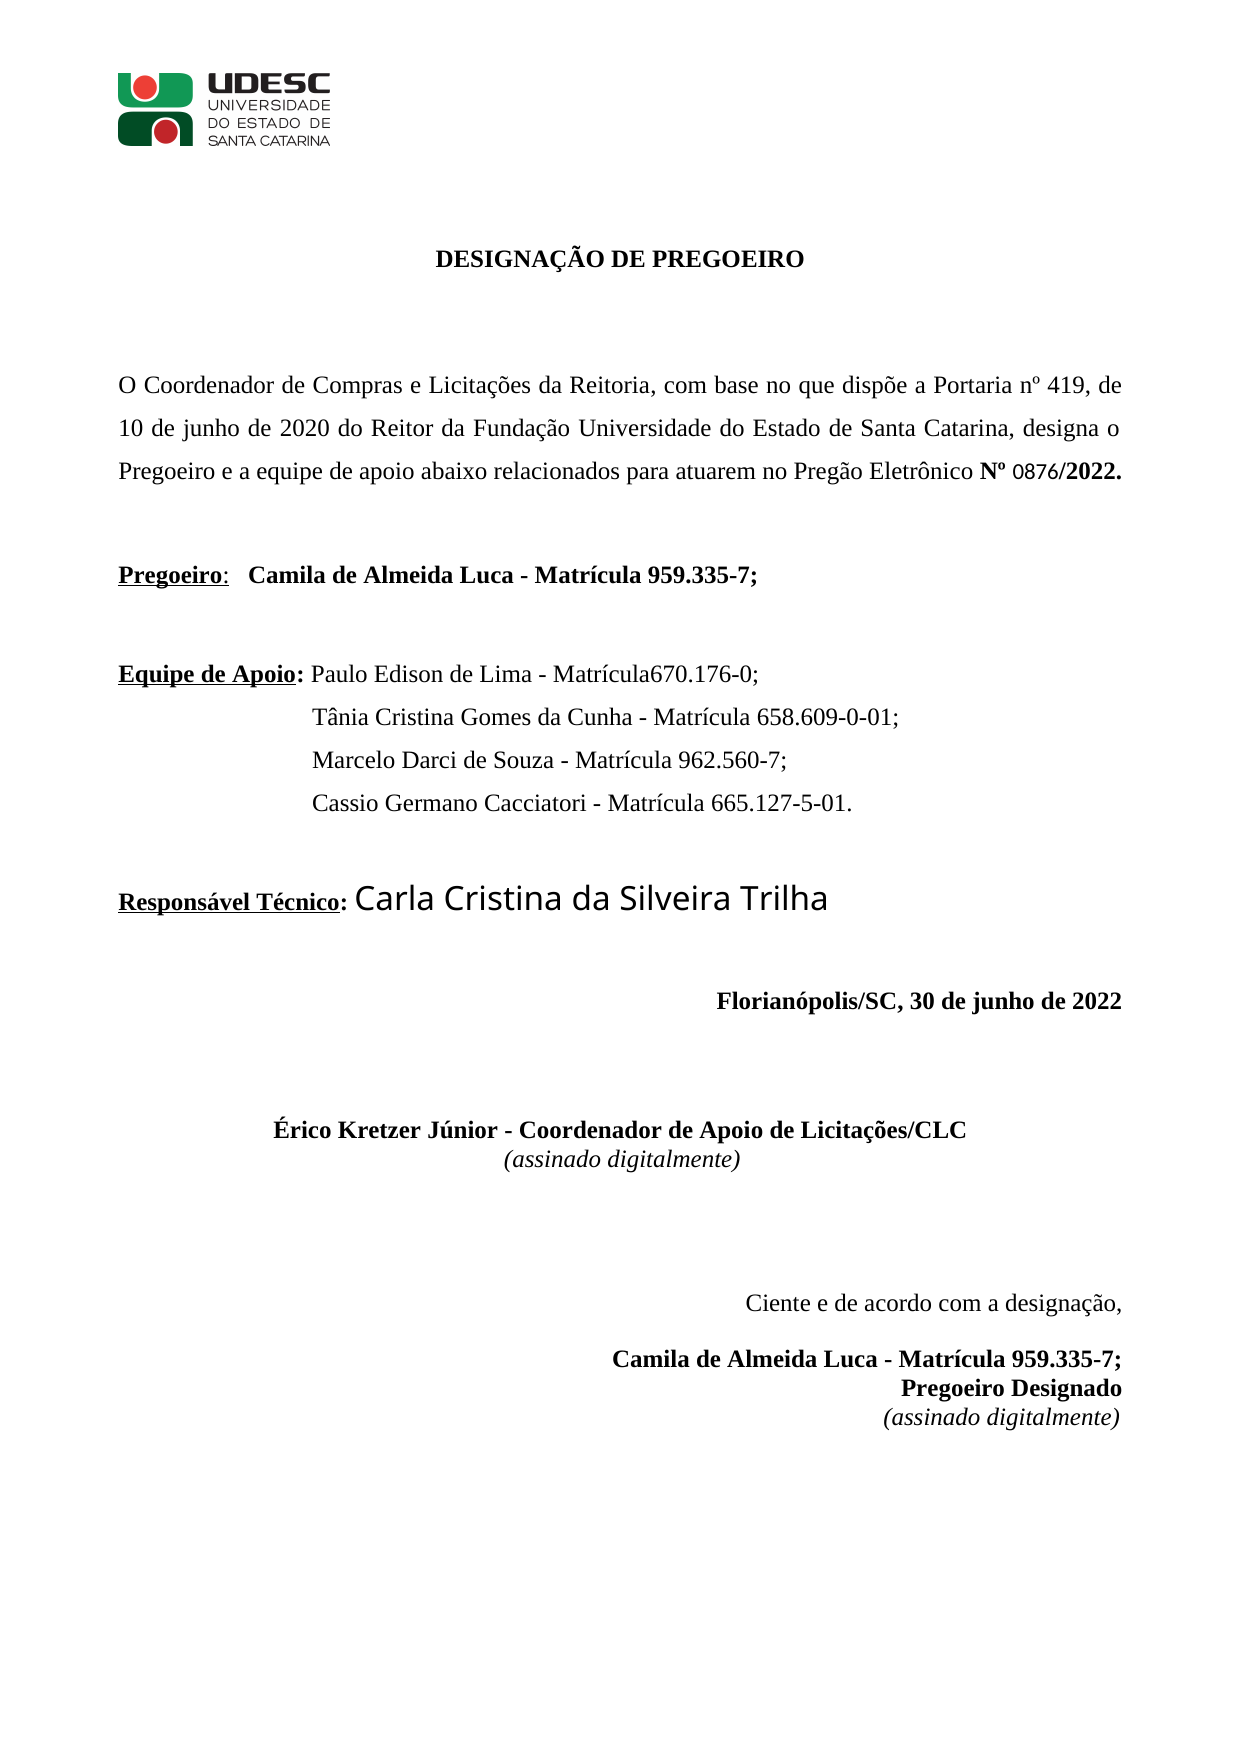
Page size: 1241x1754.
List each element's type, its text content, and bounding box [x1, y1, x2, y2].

picture [118, 73, 330, 146]
text , [118, 986, 1122, 1014]
text Responsável Técnico: [118, 874, 1122, 920]
text Equipe de Apoio: [118, 659, 1122, 688]
text Pregoeiro: [118, 560, 1122, 588]
text O , com base no que dispõe a Portaria nº 419, de 10 de junho de 2020 do Reitor da Fundação Universidade do Estado de Santa Catarina, designa o Pregoeiro e a equipe de apoio abaixo relacionados para atuarem no Pregão Eletrônico Nº /. [118, 370, 1122, 486]
text Ciente e de acordo com a designação, [118, 1288, 1122, 1316]
text DESIGNAÇÃO DE PREGOEIRO [118, 244, 1122, 273]
text Pregoeiro Designado [118, 1373, 1122, 1402]
text (assinado digitalmente) [118, 1144, 1122, 1173]
text (assinado digitalmente) [118, 1402, 1122, 1431]
